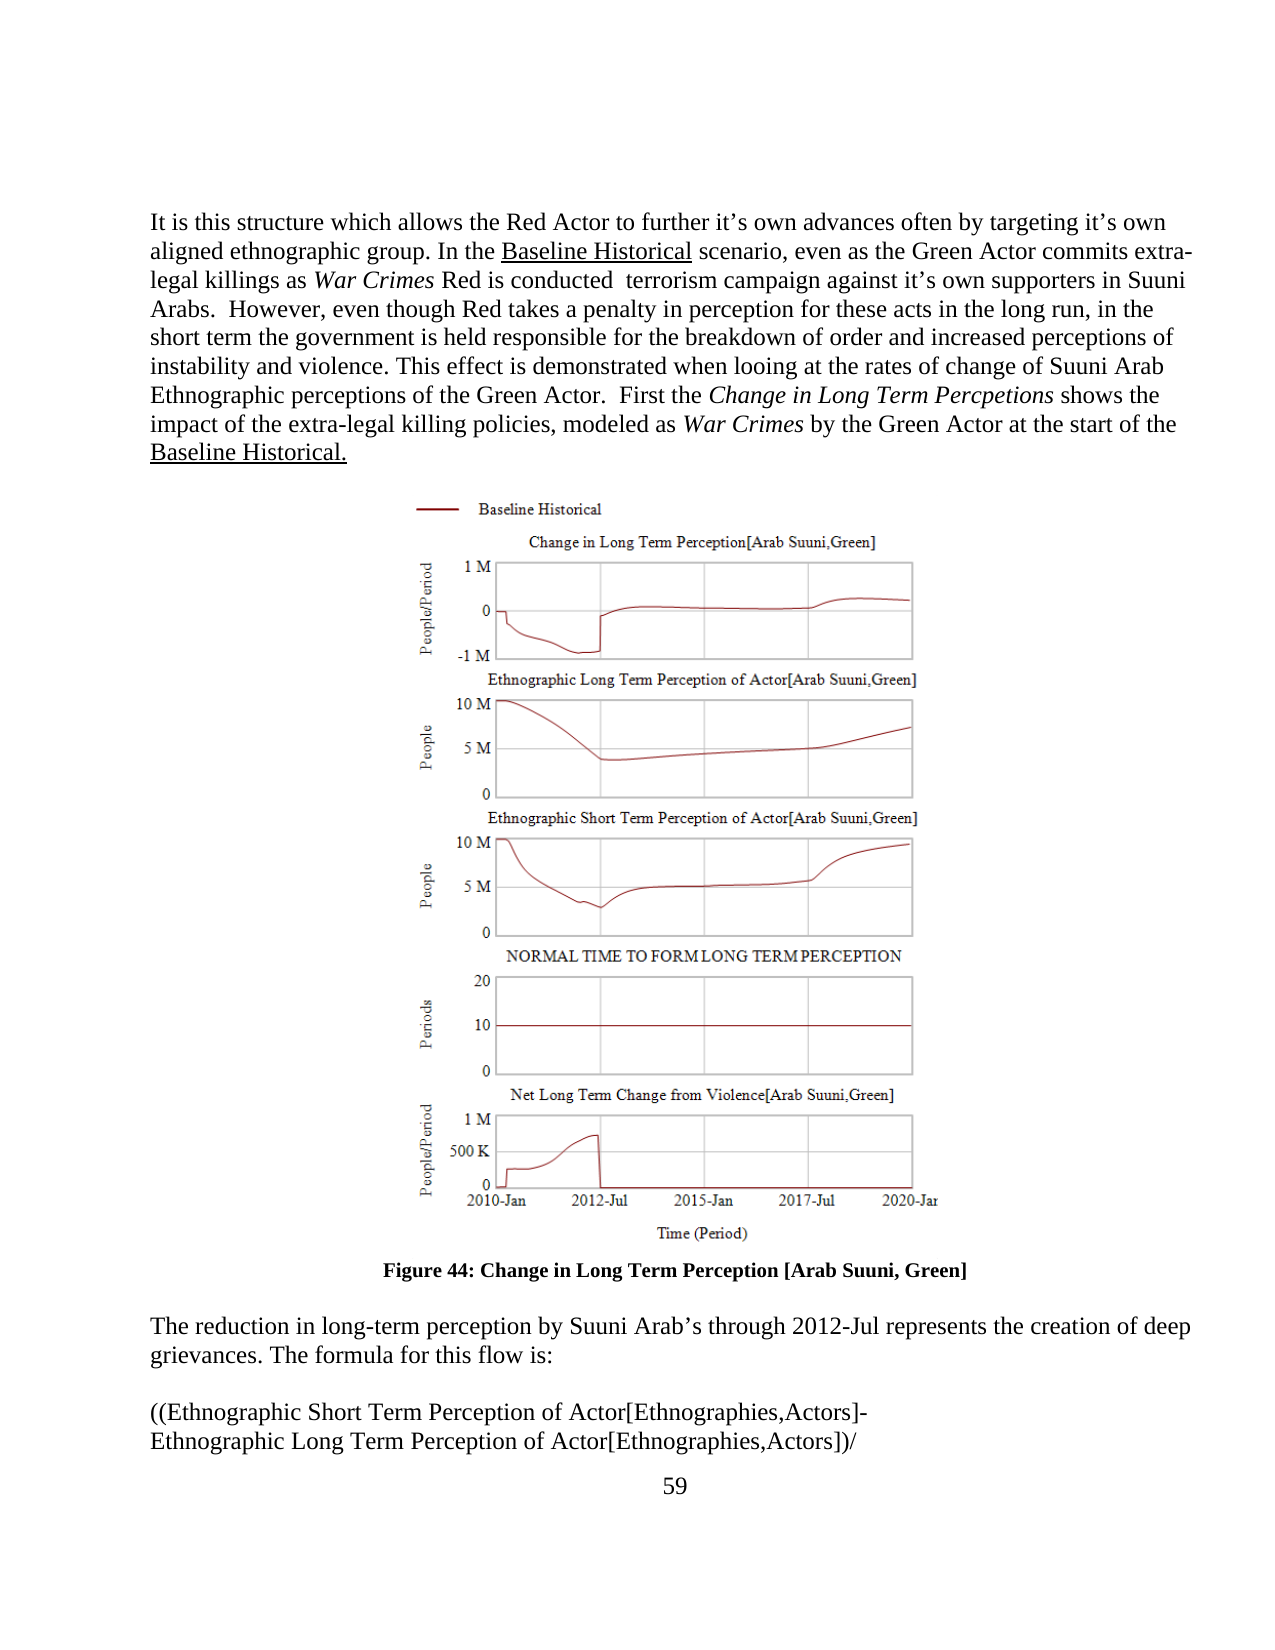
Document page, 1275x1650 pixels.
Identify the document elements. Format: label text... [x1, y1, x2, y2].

text ((Ethnographic Short Term Perception of Actor[Ethnographies,Actors]- [150, 1397, 1200, 1426]
text Ethnographic Long Term Perception of Actor[Ethnographies,Actors])/ [150, 1426, 1200, 1455]
text Figure 44: Change in Long Term Perception [Arab Suuni, Green] [150, 1258, 1200, 1282]
text It is this structure which allows the Red Actor to further it’s own advances often by targeting it’s own aligned ethnographic group. In the Baseline Historical scenario, even as the Green Actor commits extra-legal killings as War Crimes Red is conducted terrorism campaign against it’s own supporters in Suuni Arabs. However, even though Red takes a penalty in perception for these acts in the long run, in the short term the government is held responsible for the breakdown of order and increased perceptions of instability and violence. This effect is demonstrated when looing at the rates of change of Suuni Arab Ethnographic perceptions of the Green Actor. First the Change in Long Term Percpetions shows the impact of the extra-legal killing policies, modeled as War Crimes by the Green Actor at the start of the Baseline Historical. [150, 207, 1200, 466]
text The reduction in long-term perception by Suuni Arab’s through 2012-Jul represents the creation of deep grievances. The formula for this flow is: [150, 1311, 1200, 1369]
picture [412, 495, 938, 1259]
